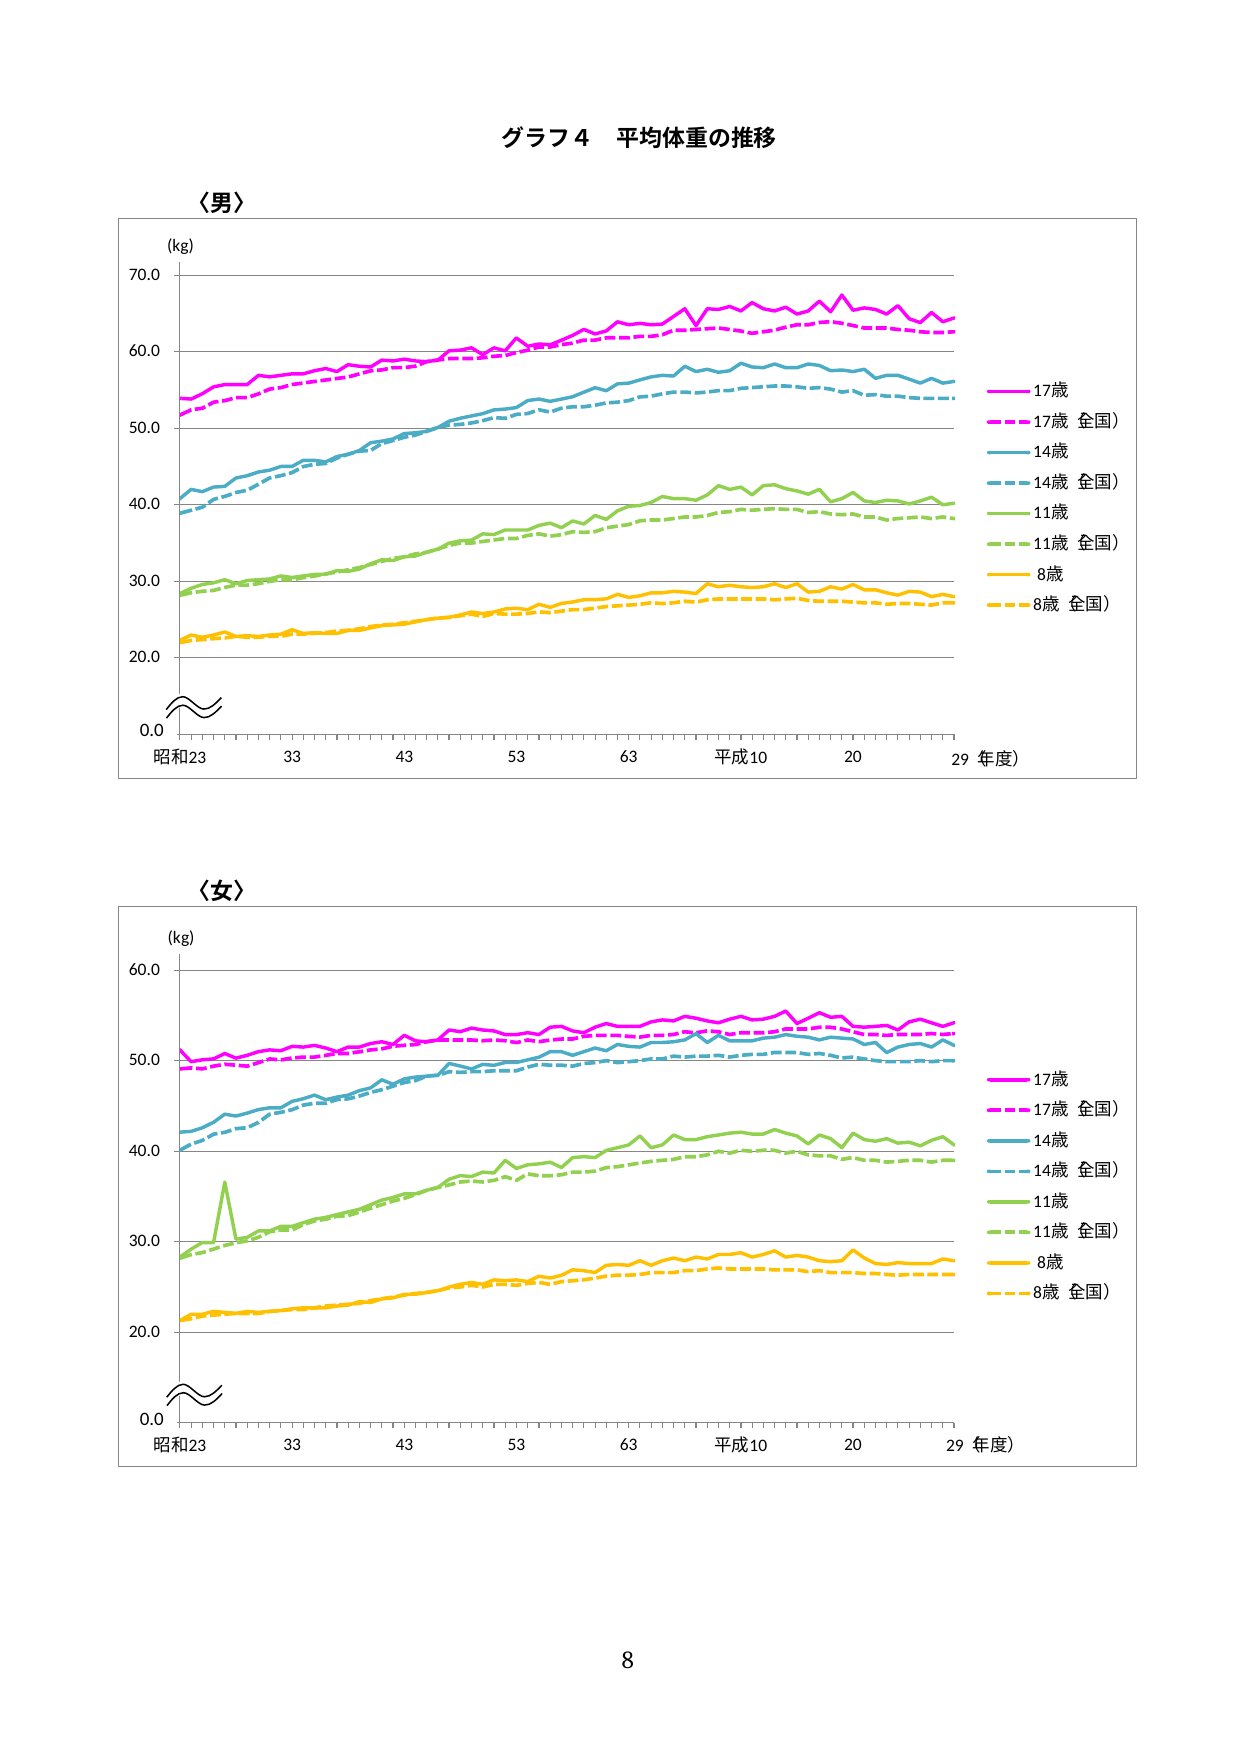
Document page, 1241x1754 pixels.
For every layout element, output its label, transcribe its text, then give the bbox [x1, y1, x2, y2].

text 〈男〉 [118, 184, 1137, 218]
text グラフ４ 平均体重の推移 [118, 120, 1137, 153]
text 〈女〉 [118, 873, 1137, 906]
